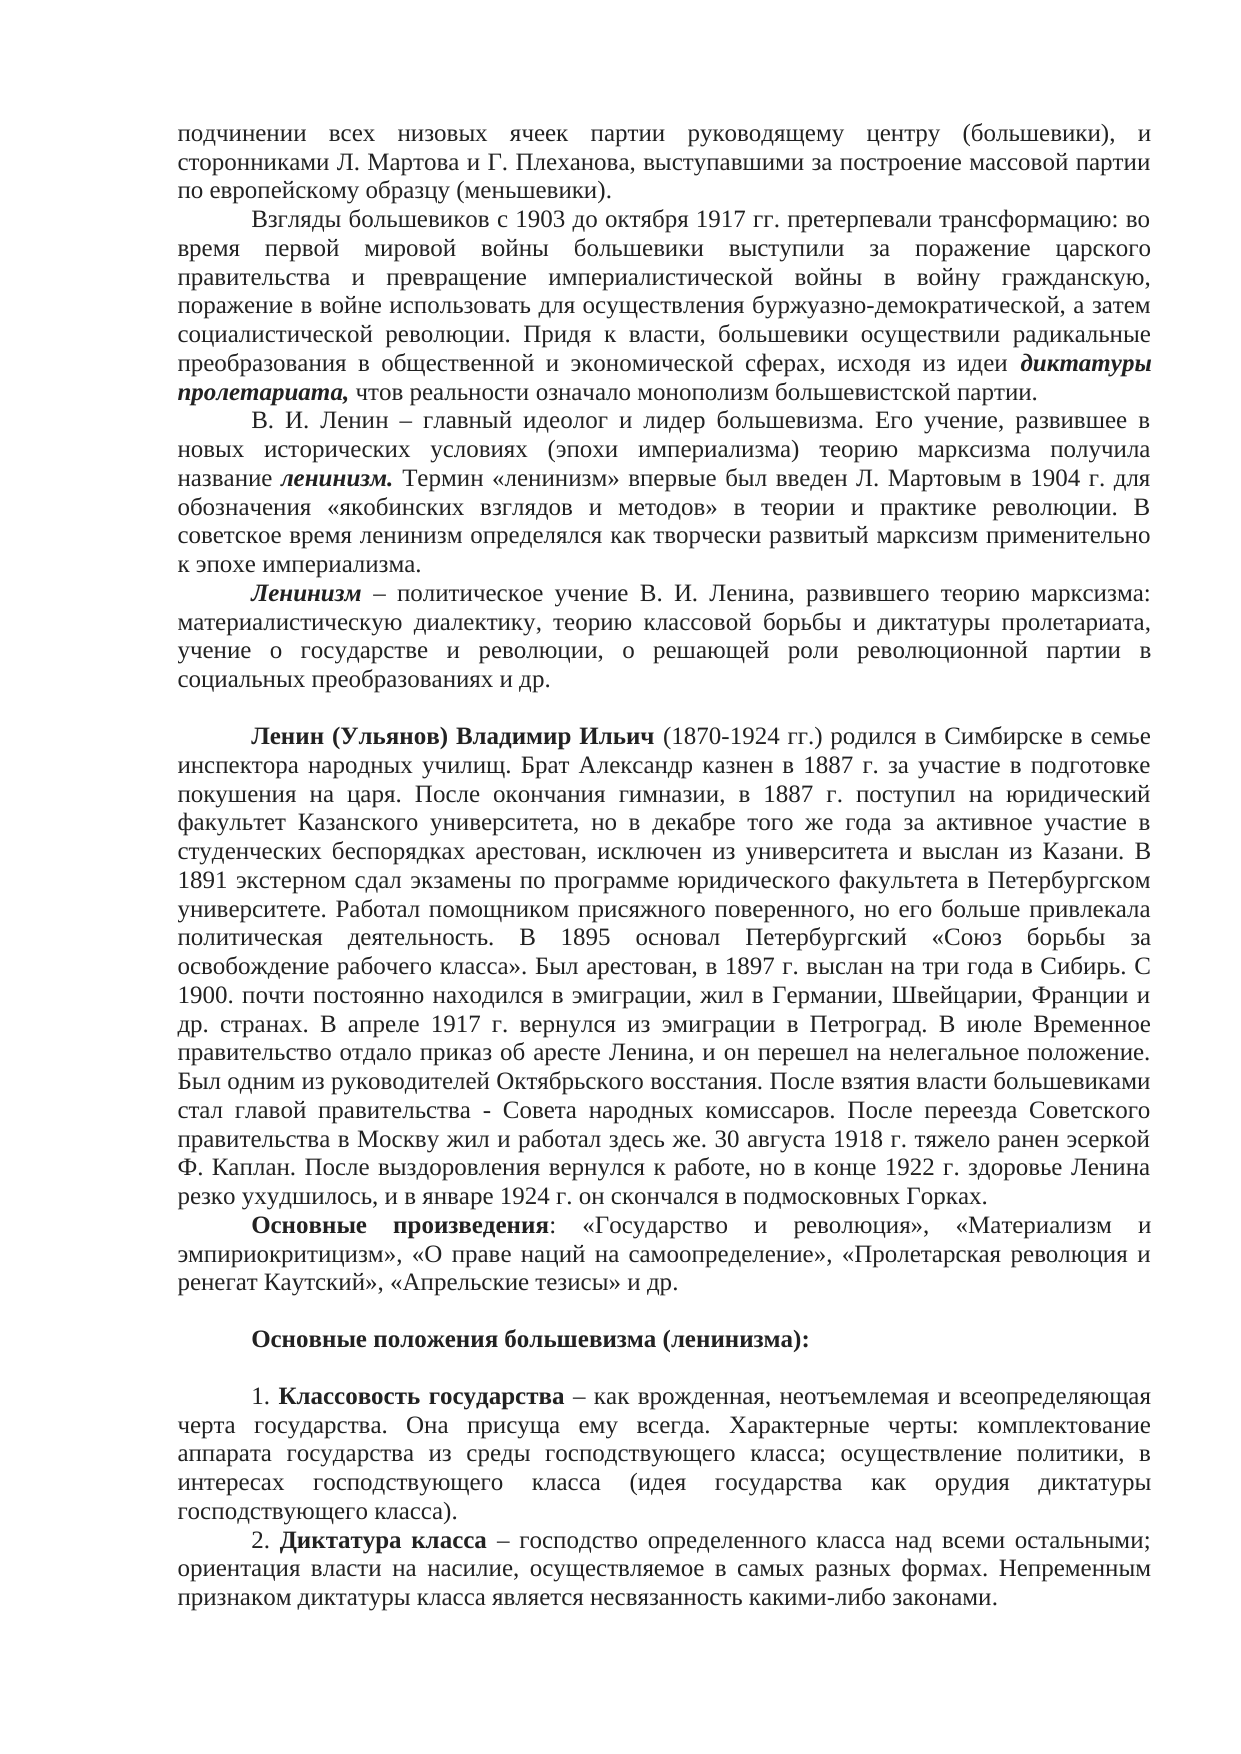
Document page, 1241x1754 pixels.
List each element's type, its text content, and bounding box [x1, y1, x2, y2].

text Основные произведения: «Государство и революция», «Материализм и эмпириокритицизм», «О праве наций на самоопределение», «Пролетарская революция и ренегат Каутский», «Апрельские тезисы» и др. [177, 1210, 1152, 1296]
text Основные положения большевизма (ленинизма): [177, 1324, 1152, 1353]
text 2. Диктатура класса – господство определенного класса над всеми остальными; ориентация власти на насилие, осуществляемое в самых разных формах. Непременным признаком диктатуры класса является несвязанность какими-либо законами. [177, 1525, 1152, 1611]
text Ленин (Ульянов) Владимир Ильич (1870-1924 гг.) родился в Симбирске в семье инспектора народных училищ. Брат Александр казнен в 1887 г. за участие в подготовке покушения на царя. После окончания гимназии, в 1887 г. поступил на юридический факультет Казанского университета, но в декабре того же года за активное участие в студенческих беспорядках арестован, исключен из университета и выслан из Казани. В 1891 экстерном сдал экзамены по программе юридического факультета в Петербургском университете. Работал помощником присяжного поверенного, но его больше привлекала политическая деятельность. В 1895 основал Петербургский «Союз борьбы за освобождение рабочего класса». Был арестован, в 1897 г. выслан на три года в Сибирь. С 1900. почти постоянно находился в эмиграции, жил в Германии, Швейцарии, Франции и др. странах. В апреле 1917 г. вернулся из эмиграции в Петроград. В июле Временное правительство отдало приказ об аресте Ленина, и он перешел на нелегальное положение. Был одним из руководителей Октябрьского восстания. После взятия власти большевиками стал главой правительства - Совета народных комиссаров. После переезда Советского правительства в Москву жил и работал здесь же. 30 августа 1918 г. тяжело ранен эсеркой Ф. Каплан. После выздоровления вернулся к работе, но в конце 1922 г. здоровье Ленина резко ухудшилось, и в январе 1924 г. он скончался в подмосковных Горках. [177, 721, 1152, 1210]
text Ленинизм – политическое учение В. И. Ленина, развившего теорию марксизма: материалистическую диалектику, теорию классовой борьбы и диктатуры пролетариата, учение о государстве и революции, о решающей роли революционной партии в социальных преобразованиях и др. [177, 578, 1152, 693]
text Взгляды большевиков с 1903 до октября 1917 гг. претерпевали трансформацию: во время первой мировой войны большевики выступили за поражение царского правительства и превращение империалистической войны в войну гражданскую, поражение в войне использовать для осуществления буржуазно-демократической, а затем социалистической революции. Придя к власти, большевики осуществили радикальные преобразования в общественной и экономической сферах, исходя из идеи диктатуры пролетариата, чтов реальности означало монополизм большевистской партии. [177, 204, 1152, 406]
text В. И. Ленин – главный идеолог и лидер большевизма. Его учение, развившее в новых исторических условиях (эпохи империализма) теорию марксизма получила название ленинизм. Термин «ленинизм» впервые был введен Л. Мартовым в 1904 г. для обозначения «якобинских взглядов и методов» в теории и практике революции. В советское время ленинизм определялся как творчески развитый марксизм применительно к эпохе империализма. [177, 406, 1152, 578]
text 1. Классовость государства – как врожденная, неотъемлемая и всеопределяющая черта государства. Она присуща ему всегда. Характерные черты: комплектование аппарата государства из среды господствующего класса; осуществление политики, в интересах господствующего класса (идея государства как орудия диктатуры господствующего класса). [177, 1381, 1152, 1525]
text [177, 118, 1152, 204]
